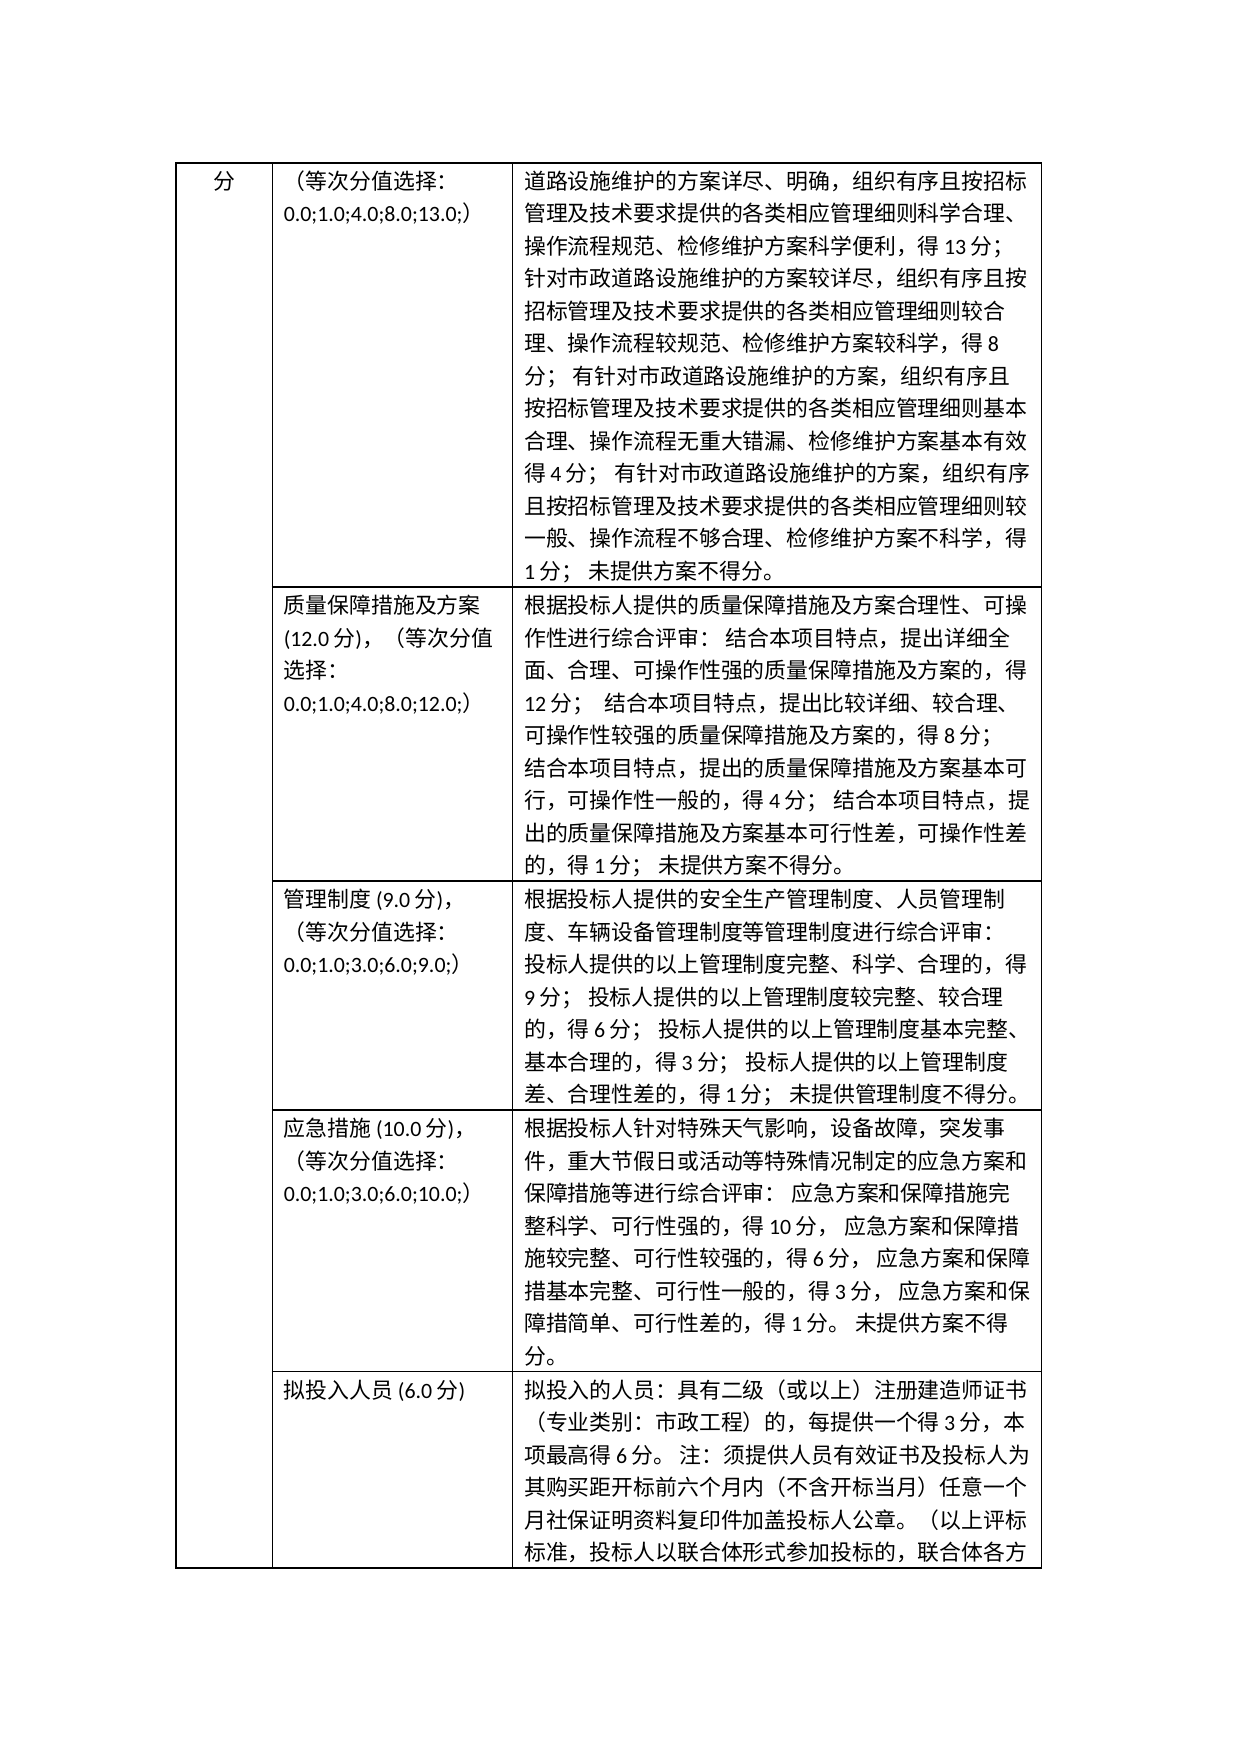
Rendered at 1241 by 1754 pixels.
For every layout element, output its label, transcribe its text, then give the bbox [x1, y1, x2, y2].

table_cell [513, 164, 1041, 586]
table_cell 根据投标人提供的质量保障措施及方案合理性、可操作性进行综合评审： 结合本项目特点，提出详细全面、合理、可操作性强的质量保障措施及方案的，得12分； 结合本项目特点，提出比较详细、较合理、可操作性较强的质量保障措施及方案的，得8分； 结合本项目特点，提出的质量保障措施及方案基本可行，可操作性一般的，得4分； 结合本项目特点，提出的质量保障措施及方案基本可行性差，可操作性差的，得1分； 未提供方案不得分。 [513, 588, 1041, 880]
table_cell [273, 164, 512, 586]
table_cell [513, 1372, 1041, 1567]
table_cell 根据投标人针对特殊天气影响，设备故障，突发事件，重大节假日或活动等特殊情况制定的应急方案和保障措施等进行综合评审： 应急方案和保障措施完整科学、可行性强的，得10分， 应急方案和保障措施较完整、可行性较强的，得6分， 应急方案和保障措基本完整、可行性一般的，得3分， 应急方案和保障措简单、可行性差的，得1分。 未提供方案不得分。 [513, 1111, 1041, 1371]
table_cell 根据投标人提供的安全生产管理制度、人员管理制度、车辆设备管理制度等管理制度进行综合评审： 投标人提供的以上管理制度完整、科学、合理的，得9分； 投标人提供的以上管理制度较完整、较合理的，得6分； 投标人提供的以上管理制度基本完整、基本合理的，得3分； 投标人提供的以上管理制度差、合理性差的，得1分； 未提供管理制度不得分。 [513, 882, 1041, 1109]
table_cell 技术部分 [177, 164, 272, 1567]
table_cell 拟投入人员 (6.0分) [273, 1372, 512, 1567]
table_cell 管理制度 (9.0分)，（等次分值选择：0.0;1.0;3.0;6.0;9.0;） [273, 882, 512, 1109]
table_cell 质量保障措施及方案 (12.0分)，（等次分值选择：0.0;1.0;4.0;8.0;12.0;） [273, 588, 512, 880]
table_cell 应急措施 (10.0分)，（等次分值选择：0.0;1.0;3.0;6.0;10.0;） [273, 1111, 512, 1371]
